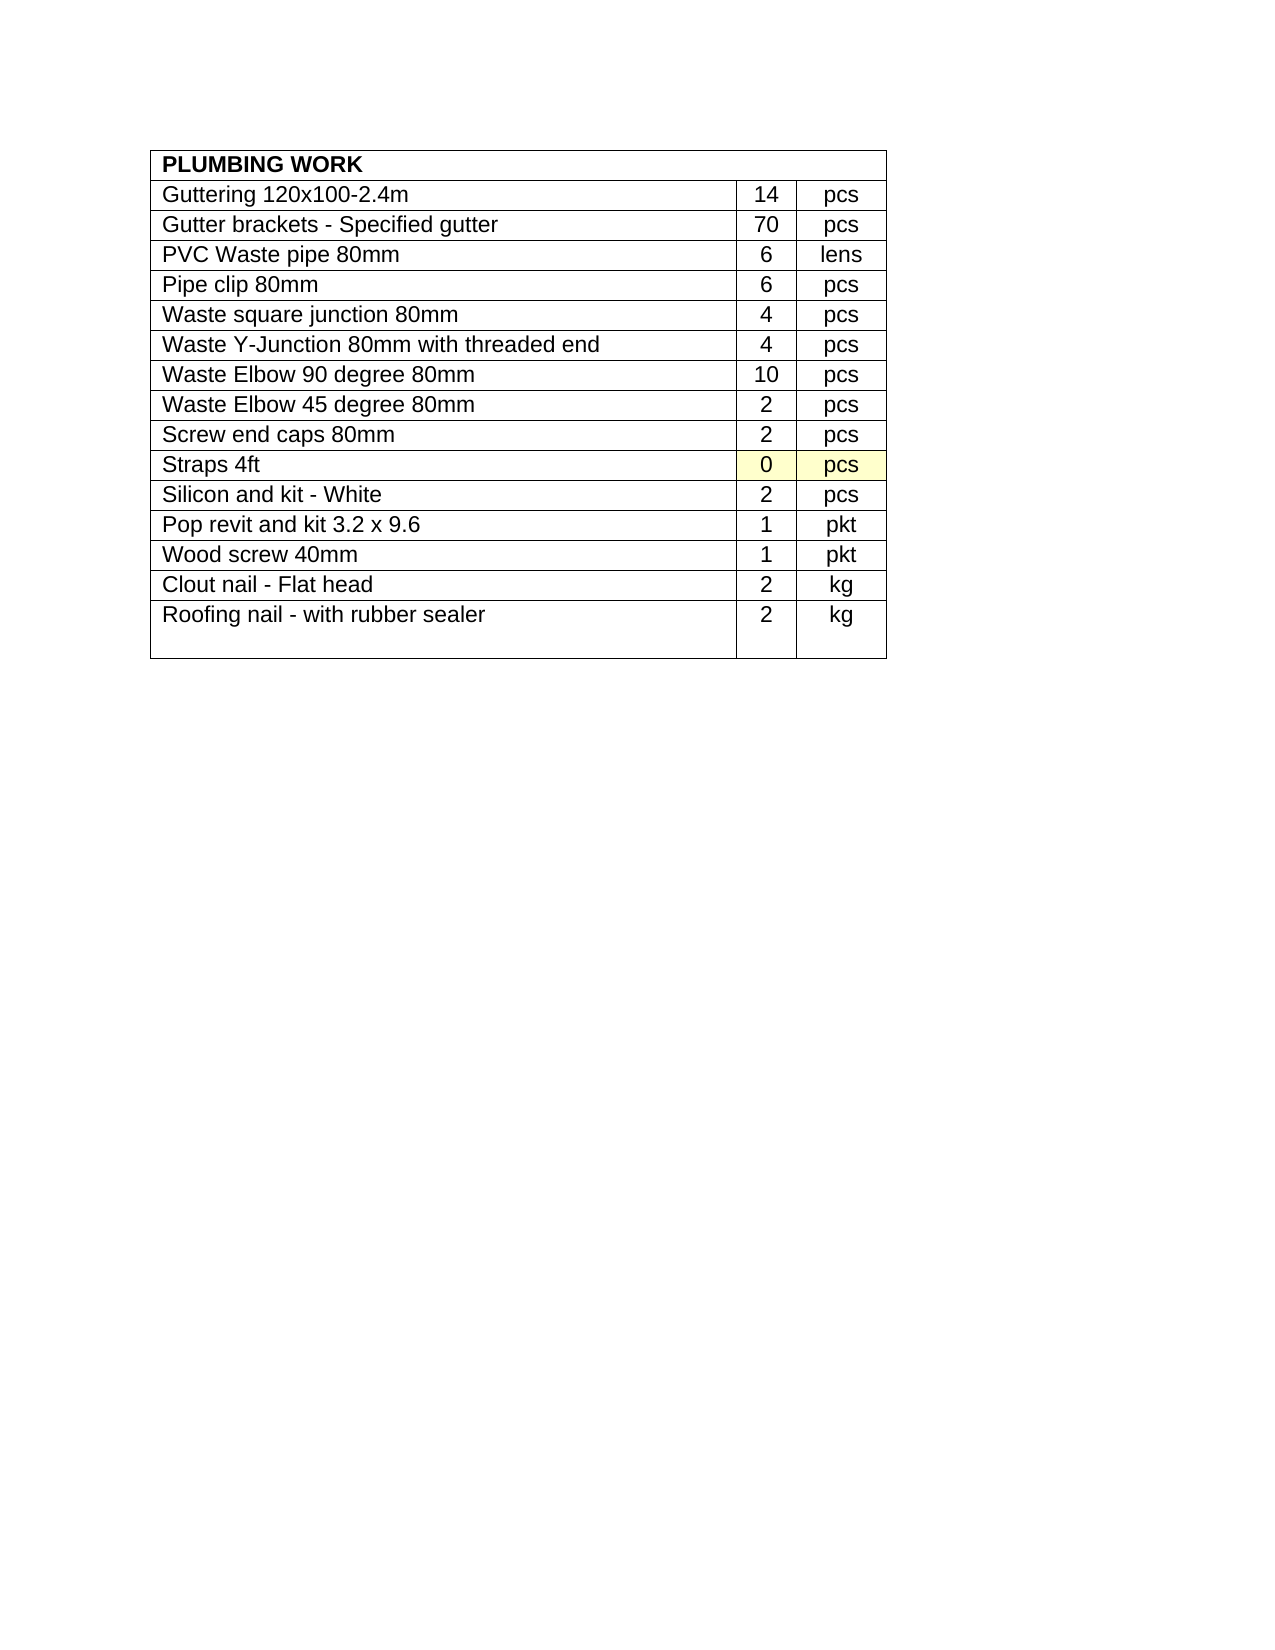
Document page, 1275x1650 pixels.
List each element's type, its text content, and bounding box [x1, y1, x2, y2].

table_cell Waste Elbow 90 degree 80mm [151, 361, 736, 390]
table_cell pcs [797, 181, 886, 210]
table_cell 2 [737, 391, 796, 420]
table_cell pcs [797, 481, 886, 510]
table_cell 1 [737, 541, 796, 570]
table_cell 4 [737, 331, 796, 360]
table_cell Guttering 120x100-2.4m [151, 181, 736, 210]
table_cell pcs [797, 451, 886, 480]
table_cell kg [797, 601, 886, 657]
table_cell Straps 4ft [151, 451, 736, 480]
table_cell 2 [737, 571, 796, 600]
table_cell Silicon and kit - White [151, 481, 736, 510]
table_cell pcs [797, 301, 886, 330]
table_cell Waste square junction 80mm [151, 301, 736, 330]
table_cell 10 [737, 361, 796, 390]
table_cell 2 [737, 601, 796, 657]
table_cell Roofing nail - with rubber sealer [151, 601, 736, 657]
table_cell pcs [797, 271, 886, 300]
table_cell PLUMBING WORK [151, 151, 886, 180]
table_cell PVC Waste pipe 80mm [151, 241, 736, 270]
table_cell Clout nail - Flat head [151, 571, 736, 600]
table_cell pcs [797, 331, 886, 360]
table_cell Waste Y-Junction 80mm with threaded end [151, 331, 736, 360]
table_cell Screw end caps 80mm [151, 421, 736, 450]
table_cell 2 [737, 421, 796, 450]
table_cell 6 [737, 241, 796, 270]
table_cell pcs [797, 391, 886, 420]
table_cell Pop revit and kit 3.2 x 9.6 [151, 511, 736, 540]
table_cell pkt [797, 541, 886, 570]
table_cell 4 [737, 301, 796, 330]
table_cell 1 [737, 511, 796, 540]
table_cell Wood screw 40mm [151, 541, 736, 570]
table_cell 6 [737, 271, 796, 300]
table_cell 70 [737, 211, 796, 240]
table_cell 14 [737, 181, 796, 210]
table_cell 2 [737, 481, 796, 510]
table_cell Pipe clip 80mm [151, 271, 736, 300]
table_cell 0 [737, 451, 796, 480]
table_cell Waste Elbow 45 degree 80mm [151, 391, 736, 420]
table_cell pcs [797, 421, 886, 450]
table_cell pcs [797, 361, 886, 390]
table_cell Gutter brackets - Specified gutter [151, 211, 736, 240]
table_cell pcs [797, 211, 886, 240]
table_cell lens [797, 241, 886, 270]
table_cell pkt [797, 511, 886, 540]
table_cell kg [797, 571, 886, 600]
